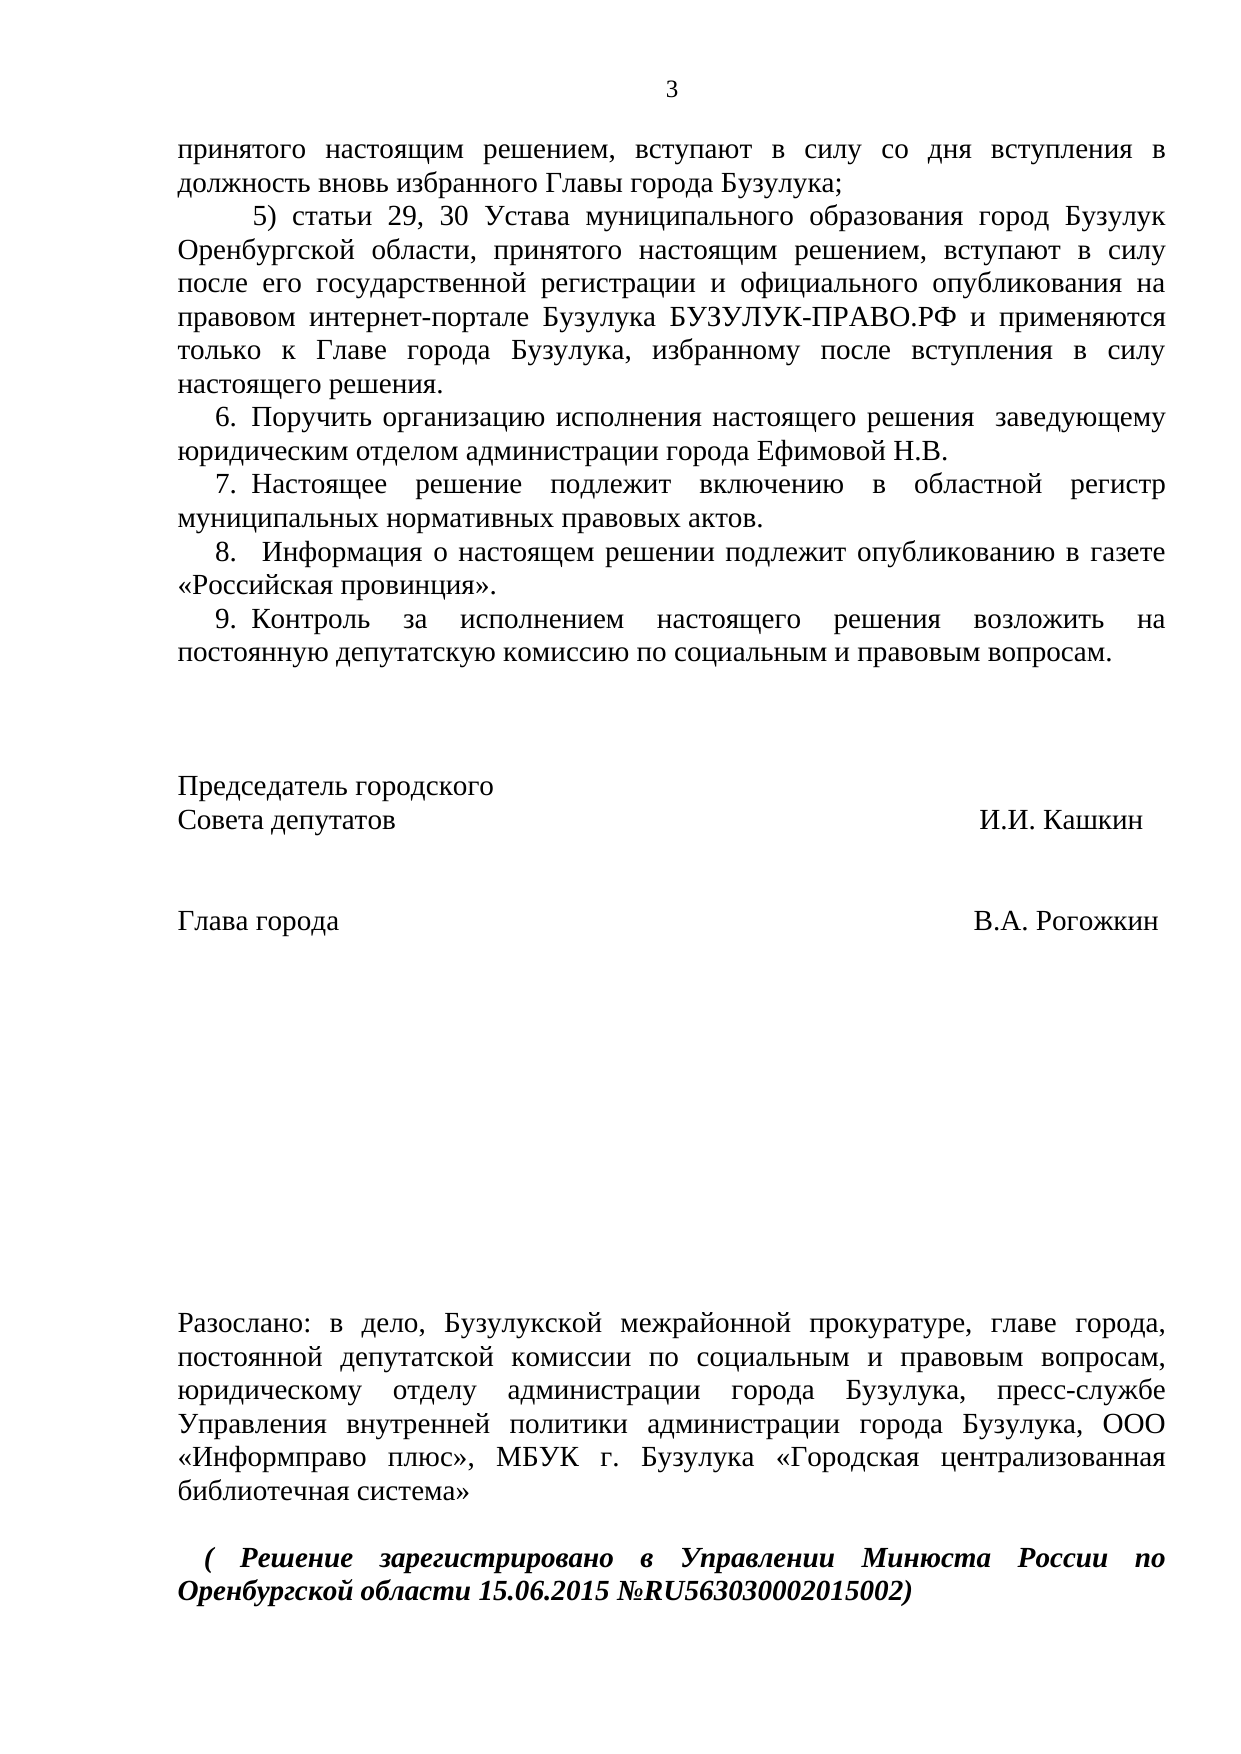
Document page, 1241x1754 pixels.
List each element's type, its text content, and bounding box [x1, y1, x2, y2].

text 5) статьи 29, 30 Устава муниципального образования город Бузулук Оренбургской области, принятого настоящим решением, вступают в силу после его государственной регистрации и официального опубликования на правовом интернет-портале Бузулука БУЗУЛУК-ПРАВО.РФ и применяются только к Главе города Бузулука, избранному после вступления в силу настоящего решения. [177, 198, 1167, 399]
list Информация о настоящем решении подлежит опубликованию в газете «Российская провинция». [177, 534, 1167, 601]
text Разослано: в дело, Бузулукской межрайонной прокуратуре, главе города, постоянной депутатской комиссии по социальным и правовым вопросам, юридическому отделу администрации города Бузулука, пресс-службе Управления внутренней политики администрации города Бузулука, ООО «Информправо плюс», МБУК г. Бузулука «Городская централизованная библиотечная система» [177, 1305, 1167, 1506]
text Председатель городского [177, 768, 1167, 802]
list Поручить организацию исполнения настоящего решения заведующему юридическим отделом администрации города Ефимовой Н.В. [177, 399, 1167, 467]
text Глава города В.А. Рогожкин [177, 903, 1167, 936]
list Настоящее решение подлежит включению в областной регистр муниципальных нормативных правовых актов. [177, 467, 1167, 534]
text ( Решение зарегистрировано в Управлении Минюста России по Оренбургской области 15.06.2015 №RU563030002015002) [177, 1540, 1167, 1607]
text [177, 131, 1167, 198]
list Контроль за исполнением настоящего решения возложить на постоянную депутатскую комиссию по социальным и правовым вопросам. [177, 601, 1167, 668]
text Совета депутатов И.И. Кашкин [177, 802, 1167, 836]
